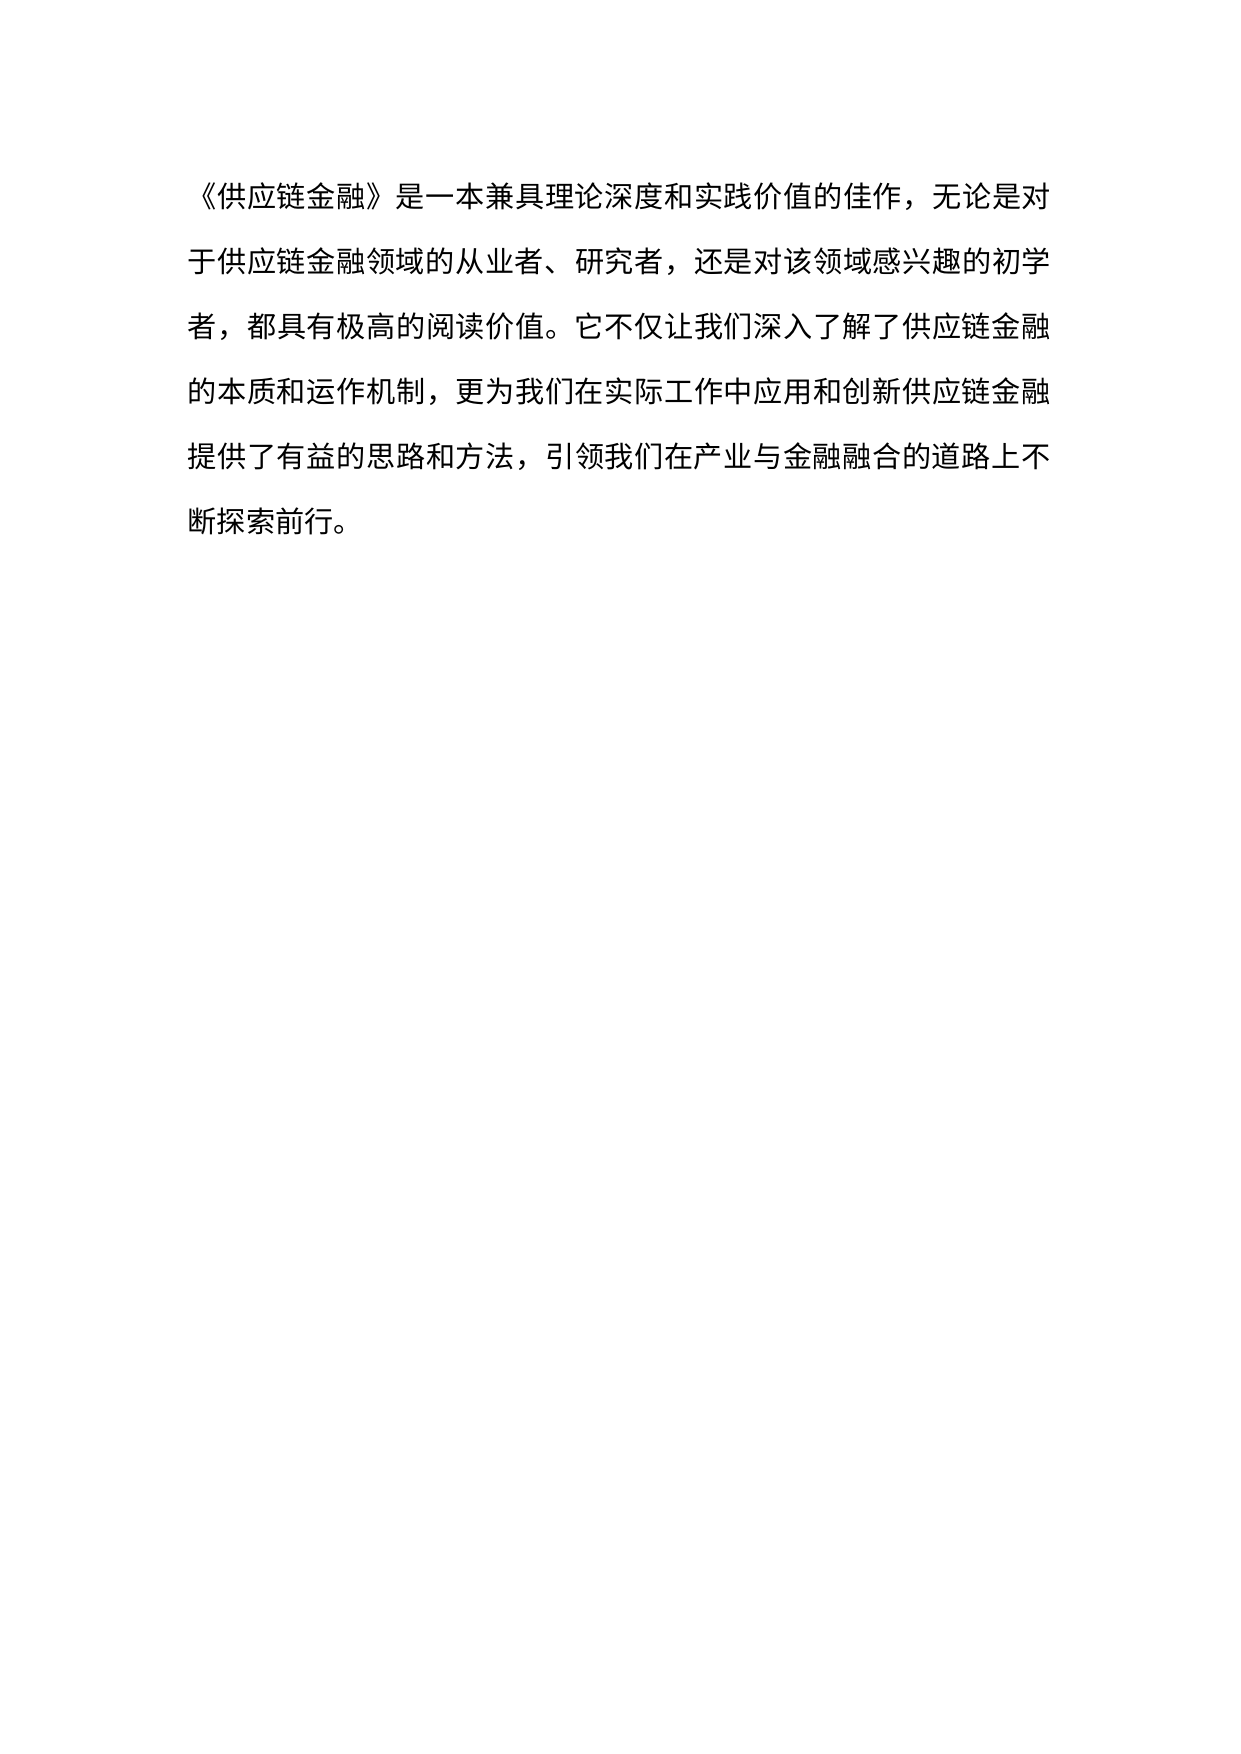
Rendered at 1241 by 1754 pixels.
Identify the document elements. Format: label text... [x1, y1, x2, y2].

text 《供应链金融》是一本兼具理论深度和实践价值的佳作，无论是对于供应链金融领域的从业者、研究者，还是对该领域感兴趣的初学者，都具有极高的阅读价值。它不仅让我们深入了解了供应链金融的本质和运作机制，更为我们在实际工作中应用和创新供应链金融提供了有益的思路和方法，引领我们在产业与金融融合的道路上不断探索前行。 [187, 162, 1053, 552]
